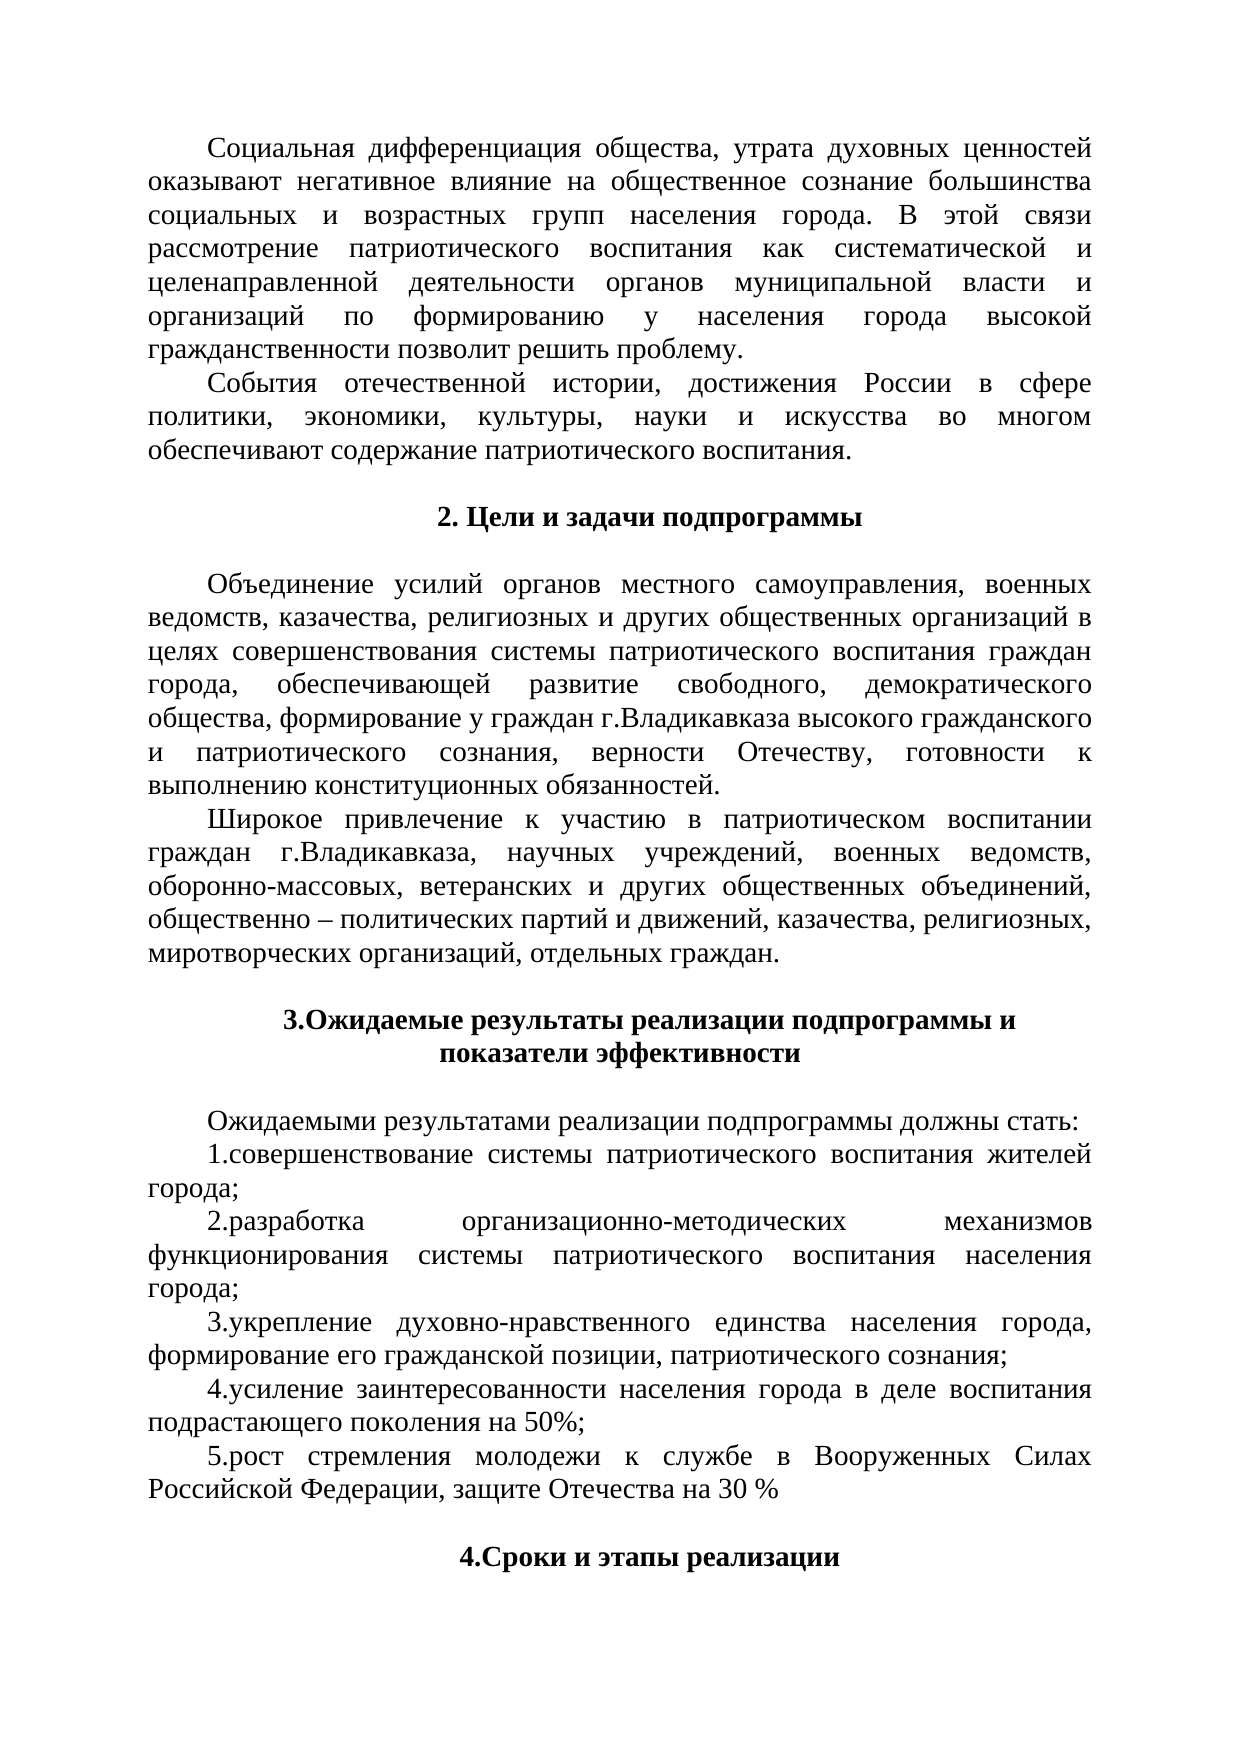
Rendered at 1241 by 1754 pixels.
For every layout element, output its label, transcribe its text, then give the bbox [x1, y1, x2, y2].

text 2. Цели и задачи подпрограммы [148, 499, 1092, 532]
text События отечественной истории, достижения России в сфере политики, экономики, культуры, науки и искусства во многом обеспечивают содержание патриотического воспитания. [148, 365, 1092, 465]
text Социальная дифференциация общества, утрата духовных ценностей оказывают негативное влияние на общественное сознание большинства социальных и возрастных групп населения города. В этой связи рассмотрение патриотического воспитания как систематической и целенаправленной деятельности органов муниципальной власти и организаций по формированию у населения города высокой гражданственности позволит решить проблему. [148, 130, 1092, 365]
text 4.усиление заинтересованности населения города в деле воспитания подрастающего поколения на 50%; [148, 1371, 1092, 1438]
text 1.совершенствование системы патриотического воспитания жителей города; [148, 1136, 1092, 1203]
text 3.укрепление духовно-нравственного единства населения города, формирование его гражданской позиции, патриотического сознания; [148, 1304, 1092, 1371]
text 4.Сроки и этапы реализации [148, 1539, 1092, 1572]
text Широкое привлечение к участию в патриотическом воспитании граждан г.Владикавказа, научных учреждений, военных ведомств, оборонно-массовых, ветеранских и других общественных объединений, общественно – политических партий и движений, казачества, религиозных, миротворческих организаций, отдельных граждан. [148, 801, 1092, 968]
text 5.рост стремления молодежи к службе в Вооруженных Силах Российской Федерации, защите Отечества на 30 % [148, 1438, 1092, 1505]
text 2.разработка организационно-методических механизмов функционирования системы патриотического воспитания населения города; [148, 1203, 1092, 1304]
text Объединение усилий органов местного самоуправления, военных ведомств, казачества, религиозных и других общественных организаций в целях совершенствования системы патриотического воспитания граждан города, обеспечивающей развитие свободного, демократического общества, формирование у граждан г.Владикавказа высокого гражданского и патриотического сознания, верности Отечеству, готовности к выполнению конституционных обязанностей. [148, 566, 1092, 801]
text 3.Ожидаемые результаты реализации подпрограммы и показатели эффективности [148, 1002, 1092, 1069]
text Ожидаемыми результатами реализации подпрограммы должны стать: [148, 1103, 1092, 1136]
